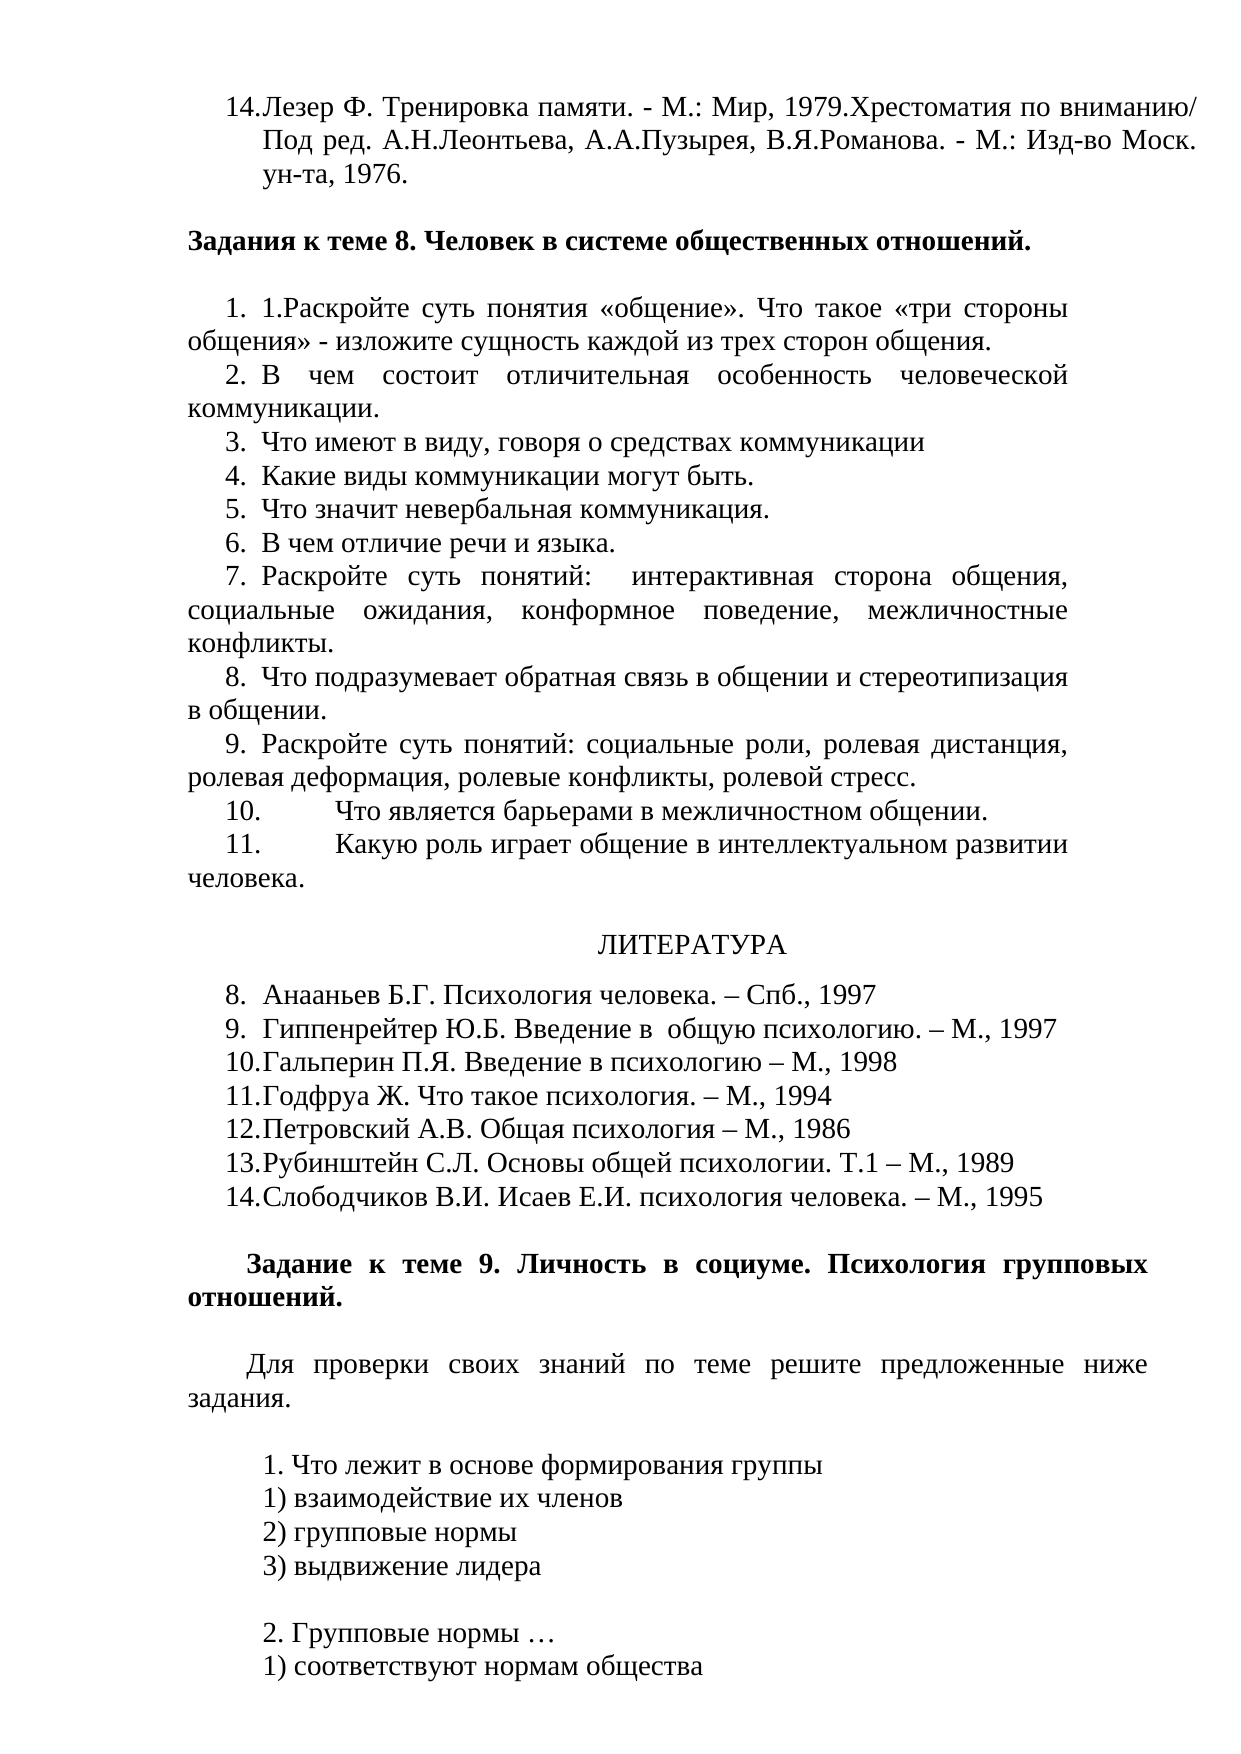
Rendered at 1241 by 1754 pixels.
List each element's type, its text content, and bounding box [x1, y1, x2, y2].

text Для проверки своих знаний по теме решите предложенные ниже задания. [187, 1346, 1148, 1413]
list Что имеют в виду, говоря о средствах коммуникации [187, 424, 1069, 458]
list Раскройте суть понятий: социальные роли, ролевая дистанция, ролевая деформация, ролевые конфликты, ролевой стресс. [187, 726, 1069, 793]
text Задания к теме 8. Человек в системе общественных отношений. [187, 223, 1069, 256]
text ЛИТЕРАТУРА [187, 927, 1197, 961]
text 1) взаимодействие их членов [262, 1481, 1069, 1514]
list Какие виды коммуникации могут быть. [187, 458, 1069, 491]
list Рубинштейн С.Л. Основы общей психологии. Т.1 – М., 1989 [225, 1145, 1069, 1179]
list В чем состоит отличительная особенность человеческой коммуникации. [187, 357, 1069, 424]
list Лезер Ф. Тренировка памяти. - М.: Мир, 1979.Хрестоматия по вниманию/ Под ред. А.Н.Леонтьева, А.А.Пузырея, В.Я.Романова. - М.: Изд-во Моск. ун-та, 1976. [225, 89, 1197, 189]
text 2. Групповые нормы … [262, 1615, 1069, 1648]
text 1) соответствуют нормам общества [262, 1648, 1069, 1682]
list Что значит невербальная коммуникация. [187, 491, 1069, 525]
list В чем отличие речи и языка. [187, 525, 1069, 558]
text 1. Что лежит в основе формирования группы [262, 1447, 1069, 1481]
text 3) выдвижение лидера [262, 1548, 1069, 1581]
list Гальперин П.Я. Введение в психологию – М., 1998 [225, 1044, 1069, 1078]
list Годфруа Ж. Что такое психология. – М., 1994 [225, 1078, 1069, 1112]
text 2) групповые нормы [262, 1514, 1069, 1548]
list Гиппенрейтер Ю.Б. Введение в общую психологию. – М., 1997 [225, 1011, 1069, 1044]
list Что является барьерами в межличностном общении. [187, 793, 1069, 827]
list Анааньев Б.Г. Психология человека. – Спб., 1997 [225, 977, 1069, 1011]
list Что подразумевает обратная связь в общении и стереотипизация в общении. [187, 659, 1069, 726]
list Какую роль играет общение в интеллектуальном развитии человека. [187, 827, 1069, 894]
text Задание к теме 9. Личность в социуме. Психология групповых отношений. [187, 1246, 1148, 1313]
list 1.Раскройте суть понятия «общение». Что такое «три стороны общения» - изложите сущность каждой из трех сторон общения. [187, 290, 1069, 357]
list Петровский А.В. Общая психология – М., 1986 [225, 1112, 1069, 1145]
list Слободчиков В.И. Исаев Е.И. психология человека. – М., 1995 [225, 1179, 1069, 1212]
list Раскройте суть понятий: интерактивная сторона общения, социальные ожидания, конформное поведение, межличностные конфликты. [187, 558, 1069, 659]
